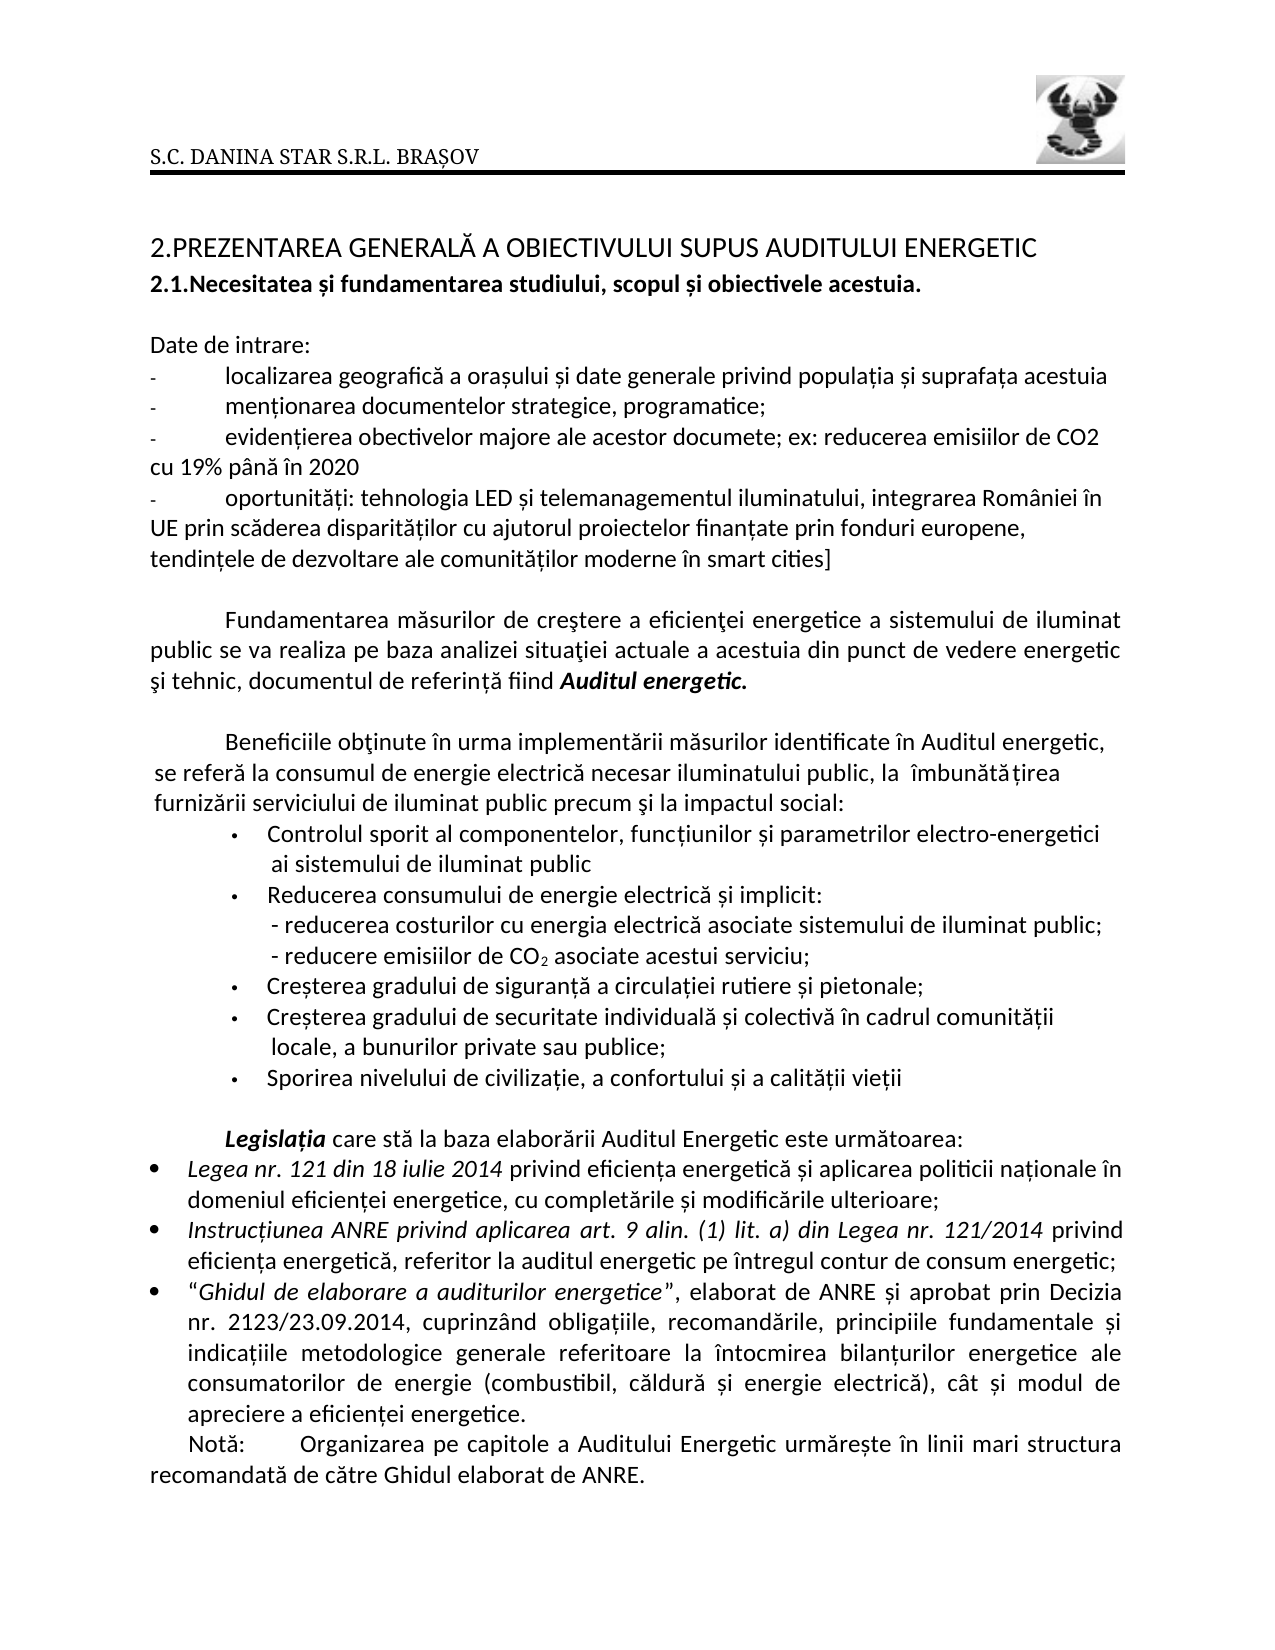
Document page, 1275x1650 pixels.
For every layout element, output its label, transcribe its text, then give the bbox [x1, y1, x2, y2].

list Instrucţiunea ANRE privind aplicarea art. 9 alin. (1) lit. a) din Legea nr. 121/2014 privind eficienţa energetică, referitor la auditul energetic pe întregul contur de consum energetic; [150, 1214, 1123, 1276]
list evidențierea obectivelor majore ale acestor documete; ex: reducerea emisiilor de CO2 cu 19% până în 2020 [150, 421, 1125, 482]
list Reducerea consumului de energie electrică şi implicit: [231, 879, 1123, 909]
text - reducere emisiilor de CO2 asociate acestui serviciu; [271, 940, 1123, 970]
text Legislația care stă la baza elaborării Auditul Energetic este următoarea: [152, 1123, 1123, 1153]
list localizarea geografică a orașului și date generale privind populația și suprafața acestuia [150, 360, 1125, 391]
text Date de intrare: [150, 329, 1125, 360]
subtitle 2.1.Necesitatea și fundamentarea studiului, scopul și obiectivele acestuia. [150, 268, 1125, 299]
list oportunități: tehnologia LED și telemanagementul iluminatului, integrarea României în UE prin scăderea disparităților cu ajutorul proiectelor finanțate prin fonduri europene, tendințele de dezvoltare ale comunităților moderne în smart cities] [150, 482, 1125, 574]
text Beneficiile obţinute în urma implementării măsurilor identificate în Auditul energetic, se referă la consumul de energie electrică necesar iluminatului public, la îmbunătățirea furnizării serviciului de iluminat public precum şi la impactul social: [154, 726, 1125, 818]
text Fundamentarea măsurilor de creştere a eficienţei energetice a sistemului de iluminat public se va realiza pe baza analizei situaţiei actuale a acestuia din punct de vedere energetic şi tehnic, documentul de referință fiind Auditul energetic. [150, 604, 1123, 696]
text - reducerea costurilor cu energia electrică asociate sistemului de iluminat public; [271, 909, 1123, 940]
list “Ghidul de elaborare a auditurilor energetice”, elaborat de ANRE şi aprobat prin Decizia nr. 2123/23.09.2014, cuprinzând obligaţiile, recomandările, principiile fundamentale şi indicaţiile metodologice generale referitoare la întocmirea bilanţurilor energetice ale consumatorilor de energie (combustibil, căldură şi energie electrică), cât şi modul de apreciere a eficienţei energetice. [150, 1276, 1123, 1428]
list Sporirea nivelului de civilizaţie, a confortului şi a calităţii vieţii [231, 1062, 1123, 1092]
list menționarea documentelor strategice, programatice; [150, 391, 1125, 421]
picture [1036, 75, 1125, 164]
list Legea nr. 121 din 18 iulie 2014 privind eficienţa energetică şi aplicarea politicii naţionale în domeniul eficienţei energetice, cu completările şi modificările ulterioare; [150, 1153, 1123, 1214]
subtitle 2.PREZENTAREA GENERALĂ A OBIECTIVULUI SUPUS AUDITULUI ENERGETIC [150, 229, 1125, 264]
text Notă: Organizarea pe capitole a Auditului Energetic urmăreşte în linii mari structura recomandată de către Ghidul elaborat de ANRE. [150, 1428, 1123, 1489]
list Creşterea gradului de siguranţă a circulaţiei rutiere şi pietonale; [231, 970, 1125, 1001]
list Creşterea gradului de securitate individuală şi colectivă în cadrul comunităţii locale, a bunurilor private sau publice; [231, 1001, 1123, 1062]
list Controlul sporit al componentelor, funcțiunilor și parametrilor electro-energetici ai sistemului de iluminat public [231, 818, 1123, 879]
